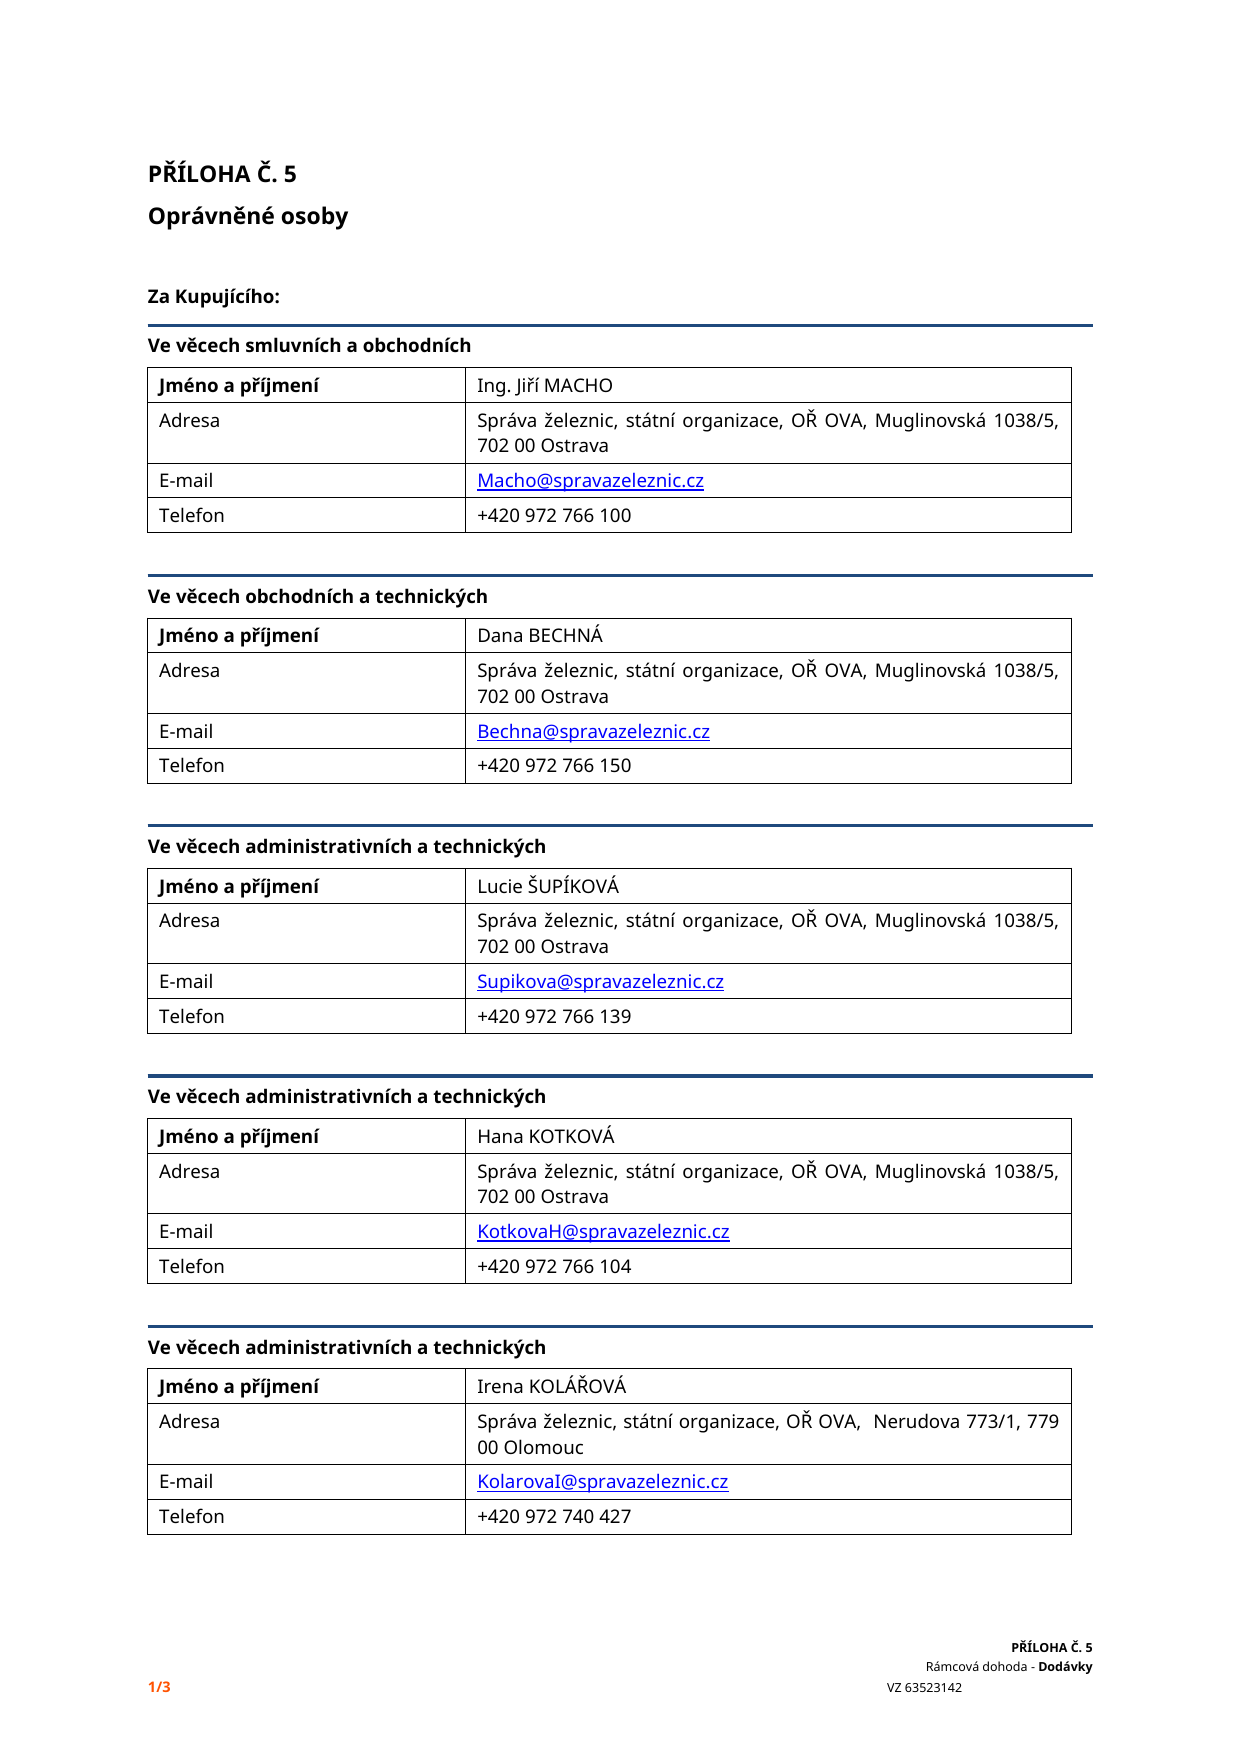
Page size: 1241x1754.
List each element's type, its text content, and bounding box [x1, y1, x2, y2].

table_cell Adresa [148, 1404, 465, 1464]
text Ve věcech smluvních a obchodních [148, 327, 1093, 358]
table_cell Bechna@spravazeleznic.cz [466, 714, 1071, 748]
table_header Dana BECHNÁ [466, 619, 1071, 652]
text Příloha č. 5 [148, 159, 1093, 188]
table_cell E-mail [148, 1465, 465, 1498]
table_cell Adresa [148, 904, 465, 963]
text Ve věcech administrativních a technických [148, 1078, 1093, 1109]
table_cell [466, 1404, 1071, 1464]
table_cell Adresa [148, 1154, 465, 1213]
text Za Kupujícího: [148, 283, 1093, 308]
table_header Jméno a příjmení [148, 619, 465, 652]
table_cell Telefon [148, 749, 465, 782]
table_cell E-mail [148, 464, 465, 497]
table_header Hana KOTKOVÁ [466, 1119, 1071, 1153]
table_header Ing. Jiří MACHO [466, 368, 1071, 402]
table_cell Telefon [148, 999, 465, 1033]
table_cell Správa železnic, státní organizace, OŘ OVA, Muglinovská 1038/5, 702 00 Ostrava [466, 1154, 1071, 1213]
table_cell E-mail [148, 714, 465, 748]
table_cell Adresa [148, 403, 465, 462]
table_cell Supikova@spravazeleznic.cz [466, 964, 1071, 998]
table_header Lucie ŠUPÍKOVÁ [466, 869, 1071, 903]
table_cell Telefon [148, 498, 465, 532]
table_cell Macho@spravazeleznic.cz [466, 464, 1071, 497]
table_cell E-mail [148, 1214, 465, 1248]
table_cell +420 972 766 139 [466, 999, 1071, 1033]
table_cell KolarovaI@spravazeleznic.cz [466, 1465, 1071, 1498]
table_header Jméno a příjmení [148, 869, 465, 903]
table_cell Telefon [148, 1500, 465, 1533]
table_cell Telefon [148, 1249, 465, 1283]
text Ve věcech obchodních a technických [148, 577, 1093, 609]
table_cell E-mail [148, 964, 465, 998]
table_header Jméno a příjmení [148, 368, 465, 402]
table_cell Správa železnic, státní organizace, OŘ OVA, Muglinovská 1038/5, 702 00 Ostrava [466, 653, 1071, 713]
table_cell +420 972 766 150 [466, 749, 1071, 782]
text Ve věcech administrativních a technických [148, 827, 1093, 859]
table_cell +420 972 766 104 [466, 1249, 1071, 1283]
table_header Jméno a příjmení [148, 1119, 465, 1153]
table_cell +420 972 766 100 [466, 498, 1071, 532]
table_header Irena KOLÁŘOVÁ [466, 1369, 1071, 1403]
text Ve věcech administrativních a technických [148, 1328, 1093, 1359]
table_cell Správa železnic, státní organizace, OŘ OVA, Muglinovská 1038/5, 702 00 Ostrava [466, 403, 1071, 462]
table_cell +420 972 740 427 [466, 1500, 1071, 1533]
text Oprávněné osoby [148, 201, 1093, 230]
table_header Jméno a příjmení [148, 1369, 465, 1403]
table_cell KotkovaH@spravazeleznic.cz [466, 1214, 1071, 1248]
table_cell Adresa [148, 653, 465, 713]
table_cell Správa železnic, státní organizace, OŘ OVA, Muglinovská 1038/5, 702 00 Ostrava [466, 904, 1071, 963]
